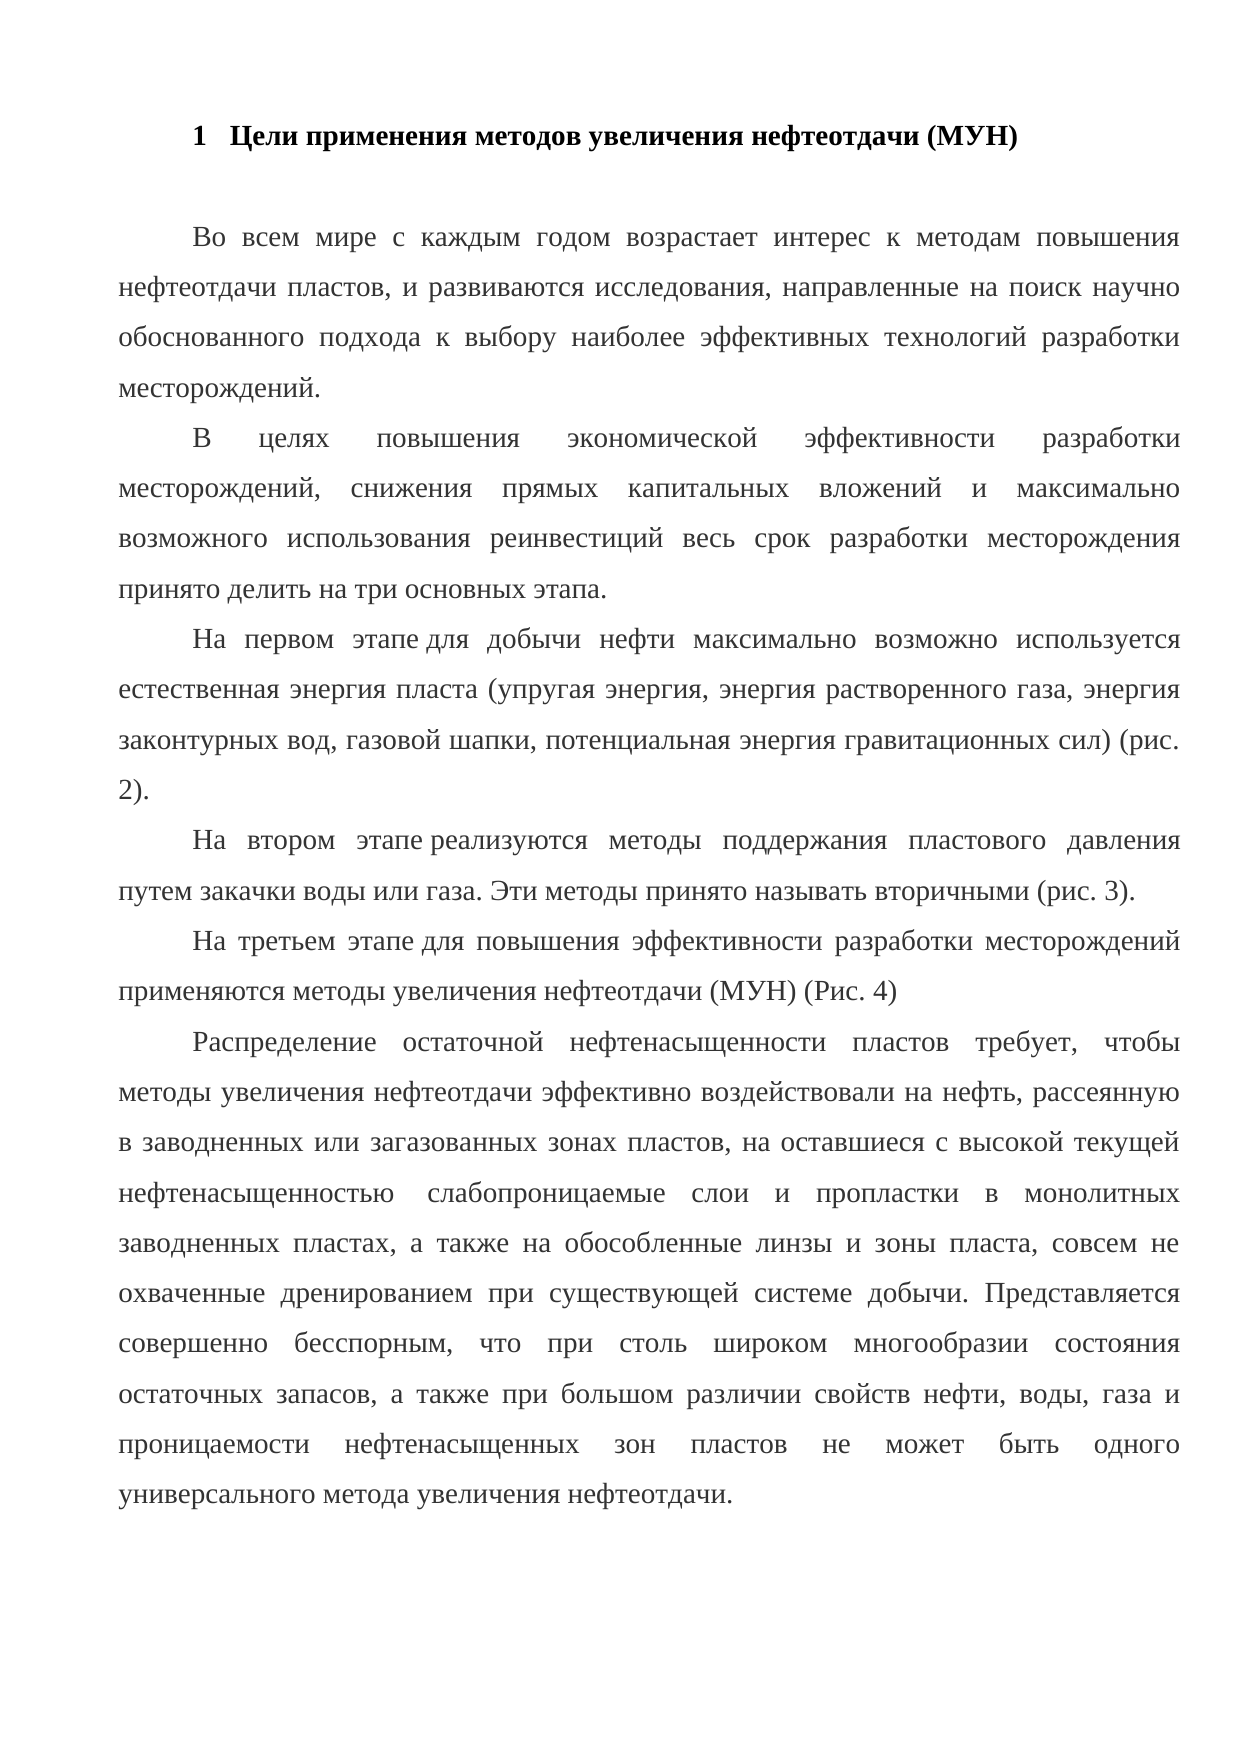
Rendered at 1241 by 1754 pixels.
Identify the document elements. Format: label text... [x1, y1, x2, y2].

text Во всем мире с каждым годом возрастает интерес к методам повышения нефтеотдачи пластов, и развиваются исследования, направленные на поиск научно обоснованного подхода к выбору наиболее эффективных технологий разработки месторождений. [118, 219, 1181, 403]
list Цели применения методов увеличения нефтеотдачи (МУН) [192, 118, 1181, 152]
text В целях повышения экономической эффективности разработки месторождений, снижения прямых капитальных вложений и максимально возможного использования реинвестиций весь срок разработки месторождения принято делить на три основных этапа. [118, 420, 1181, 604]
text На втором этапе реализуются методы поддержания пластового давления путем закачки воды или газа. Эти методы принято называть вторичными (рис. 3). [118, 822, 1181, 906]
text На первом этапе для добычи нефти максимально возможно используется естественная энергия пласта (упругая энергия, энергия растворенного газа, энергия законтурных вод, газовой шапки, потенциальная энергия гравитационных сил) (рис. 2). [118, 621, 1181, 806]
text Распределение остаточной нефтенасыщенности пластов требует, чтобы методы увеличения нефтеотдачи эффективно воздействовали на нефть, рассеянную в заводненных или загазованных зонах пластов, на оставшиеся с высокой текущей нефтенасыщенностью слабопроницаемые слои и пропластки в монолитных заводненных пластах, а также на обособленные линзы и зоны пласта, совсем не охваченные дренированием при существующей системе добычи. Представляется совершенно бесспорным, что при столь широком многообразии состояния остаточных запасов, а также при большом различии свойств нефти, воды, газа и проницаемости нефтенасыщенных зон пластов не может быть одного универсального метода увеличения нефтеотдачи. [118, 1024, 1181, 1510]
text На третьем этапе для повышения эффективности разработки месторождений применяются методы увеличения нефтеотдачи (МУН) (Рис. 4) [118, 923, 1181, 1007]
